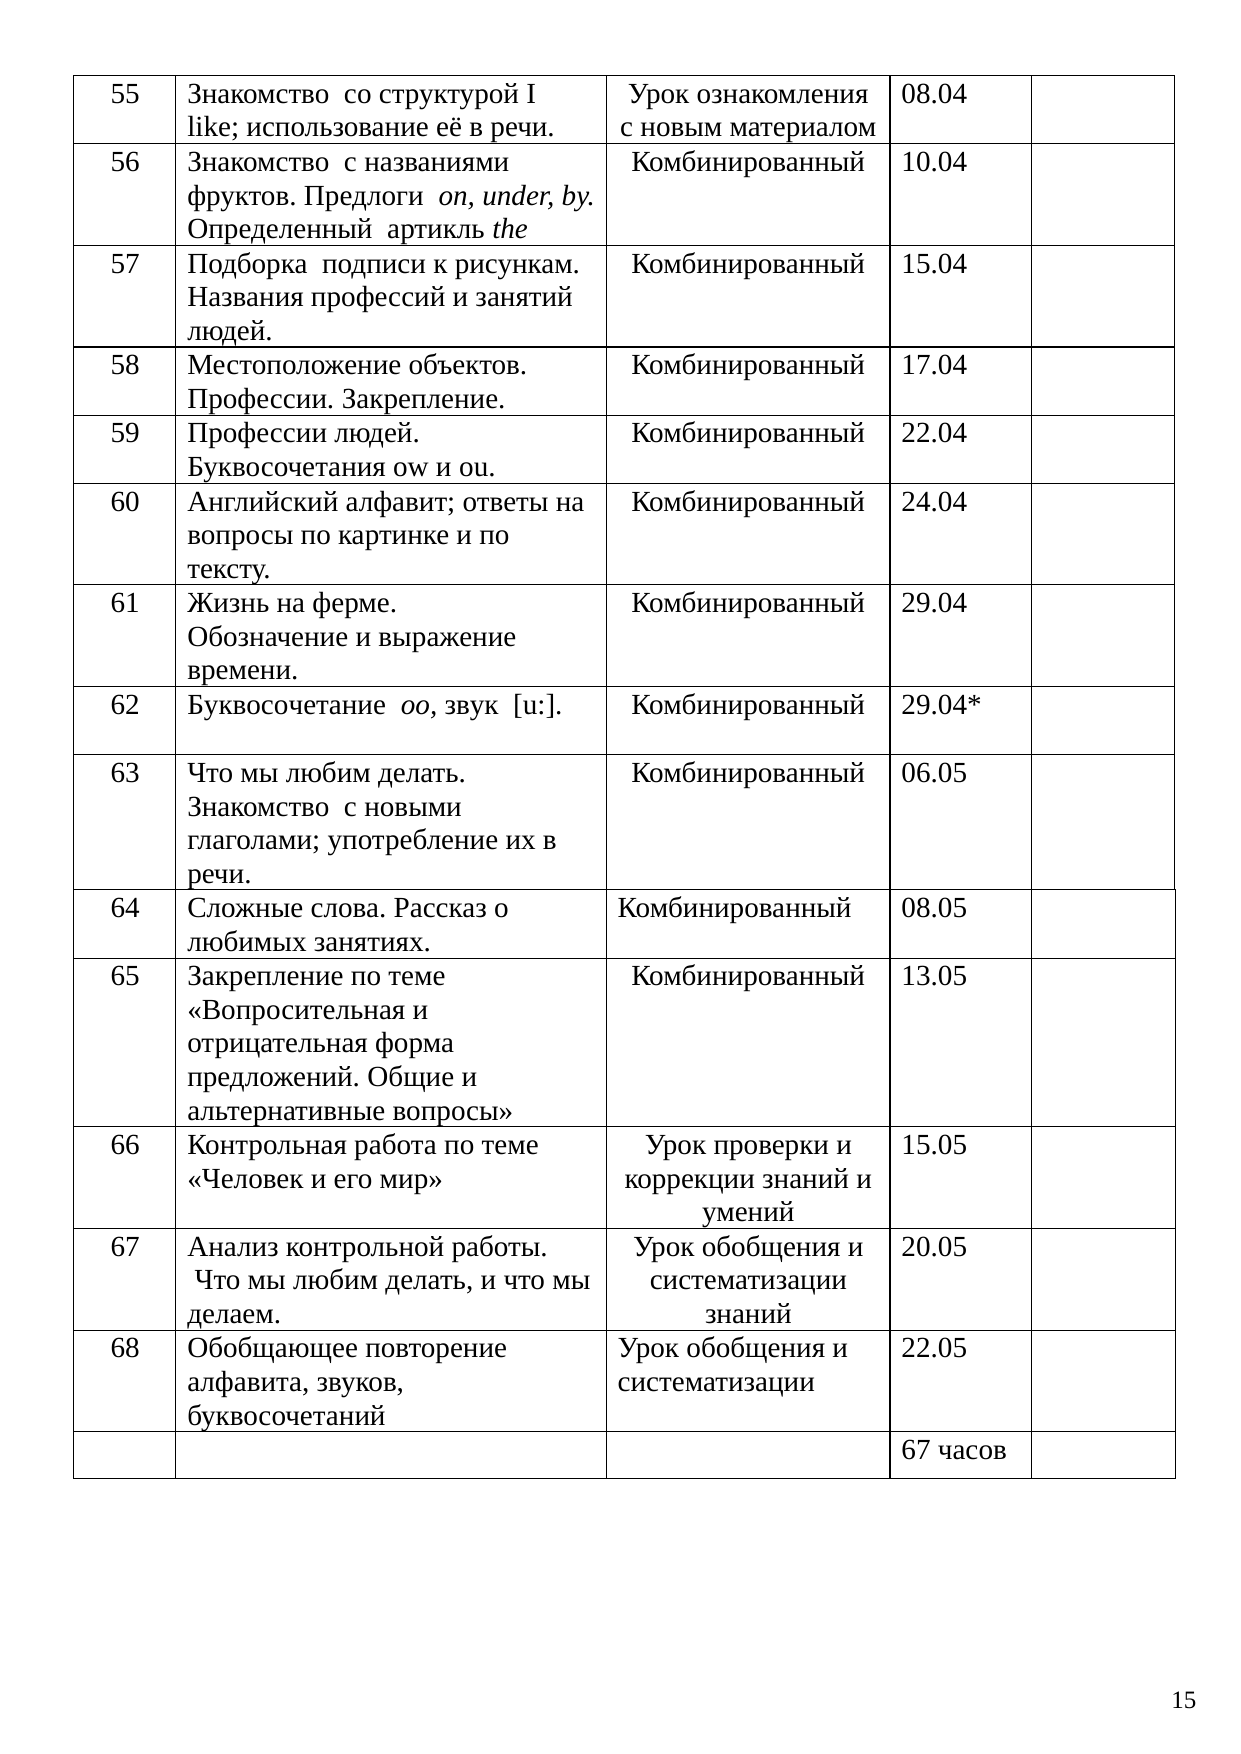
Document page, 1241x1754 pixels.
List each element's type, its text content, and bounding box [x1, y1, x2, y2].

table_cell 15.05 [891, 1127, 1031, 1228]
table_cell Буквосочетание оо, звук [u:]. [176, 687, 606, 754]
table_cell [1032, 959, 1175, 1126]
table_cell 17.04 [891, 348, 1031, 414]
table_cell 65 [74, 959, 175, 1126]
table_cell 24.04 [891, 484, 1031, 584]
table_cell Комбинированный [607, 484, 889, 584]
table_cell Урок ознакомления с новым материалом [607, 76, 889, 143]
table_cell [1032, 687, 1174, 754]
table_cell [74, 1432, 175, 1478]
table_cell 08.04 [891, 76, 1031, 143]
table_cell Обобщающее повторение алфавита, звуков, буквосочетаний [176, 1331, 606, 1431]
table_cell [607, 1432, 889, 1478]
table_cell Английский алфавит; ответы на вопросы по картинке и по тексту. [176, 484, 606, 584]
table_cell Комбинированный [607, 959, 889, 1126]
table_cell 15.04 [891, 246, 1031, 346]
table_cell 63 [74, 755, 175, 889]
table_cell [1032, 484, 1174, 584]
table_cell 13.05 [891, 959, 1031, 1126]
table_cell 67 [74, 1229, 175, 1329]
table_cell Комбинированный [607, 585, 889, 686]
table_cell 08.05 [891, 890, 1031, 957]
table_cell [176, 1432, 606, 1478]
table_cell Знакомство с названиями фруктов. Предлоги on, under, by. Определенный артикль the [176, 144, 606, 245]
table_cell 68 [74, 1331, 175, 1431]
table_cell 22.04 [891, 416, 1031, 483]
table_cell Комбинированный [607, 144, 889, 245]
table_cell 06.05 [891, 755, 1031, 889]
table_cell 64 [74, 890, 175, 957]
table_cell Урок обобщения и систематизации [607, 1331, 889, 1431]
table_cell Сложные слова. Рассказ о любимых занятиях. [176, 890, 606, 957]
table_cell [1032, 585, 1174, 686]
table_cell [1032, 76, 1174, 143]
table_cell Контрольная работа по теме «Человек и его мир» [176, 1127, 606, 1228]
table_cell [1032, 144, 1174, 245]
table_cell Анализ контрольной работы. Что мы любим делать, и что мы делаем. [176, 1229, 606, 1329]
table_cell 62 [74, 687, 175, 754]
table_cell Урок проверки и коррекции знаний и умений [607, 1127, 889, 1228]
table_cell 67 часов [891, 1432, 1031, 1478]
table_cell [1032, 348, 1174, 414]
table_cell [1032, 1432, 1175, 1478]
table_cell Комбинированный [607, 755, 889, 889]
table_cell Что мы любим делать. Знакомство с новыми глаголами; употребление их в речи. [176, 755, 606, 889]
table_cell Жизнь на ферме. Обозначение и выражение времени. [176, 585, 606, 686]
table_cell 55 [74, 76, 175, 143]
table_cell 66 [74, 1127, 175, 1228]
table_cell 57 [74, 246, 175, 346]
table_cell 29.04* [891, 687, 1031, 754]
table_cell 60 [74, 484, 175, 584]
table_cell [1032, 246, 1174, 346]
table_cell [1032, 890, 1175, 957]
table_cell Урок обобщения и систематизации знаний [607, 1229, 889, 1329]
table_cell [1032, 1331, 1175, 1431]
table_cell [1032, 755, 1174, 889]
table_cell 56 [74, 144, 175, 245]
table_cell 22.05 [891, 1331, 1031, 1431]
table_cell Комбинированный [607, 890, 889, 957]
table_cell Закрепление по теме «Вопросительная и отрицательная форма предложений. Общие и альтернативные вопросы» [176, 959, 606, 1126]
table_cell [1032, 416, 1174, 483]
table_cell Комбинированный [607, 687, 889, 754]
table_cell Профессии людей. Буквосочетания ow и ou. [176, 416, 606, 483]
table_cell 29.04 [891, 585, 1031, 686]
table_cell Знакомство со структурой I like; использование её в речи. [176, 76, 606, 143]
table_cell 61 [74, 585, 175, 686]
table_cell [1032, 1229, 1175, 1329]
table_cell 20.05 [891, 1229, 1031, 1329]
table_cell Местоположение объектов. Профессии. Закрепление. [176, 348, 606, 414]
table_cell 10.04 [891, 144, 1031, 245]
table_cell 59 [74, 416, 175, 483]
table_cell Комбинированный [607, 416, 889, 483]
table_cell 58 [74, 348, 175, 414]
table_cell Подборка подписи к рисункам. Названия профессий и занятий людей. [176, 246, 606, 346]
table_cell Комбинированный [607, 246, 889, 346]
table_cell Комбинированный [607, 348, 889, 414]
table_cell [1032, 1127, 1175, 1228]
